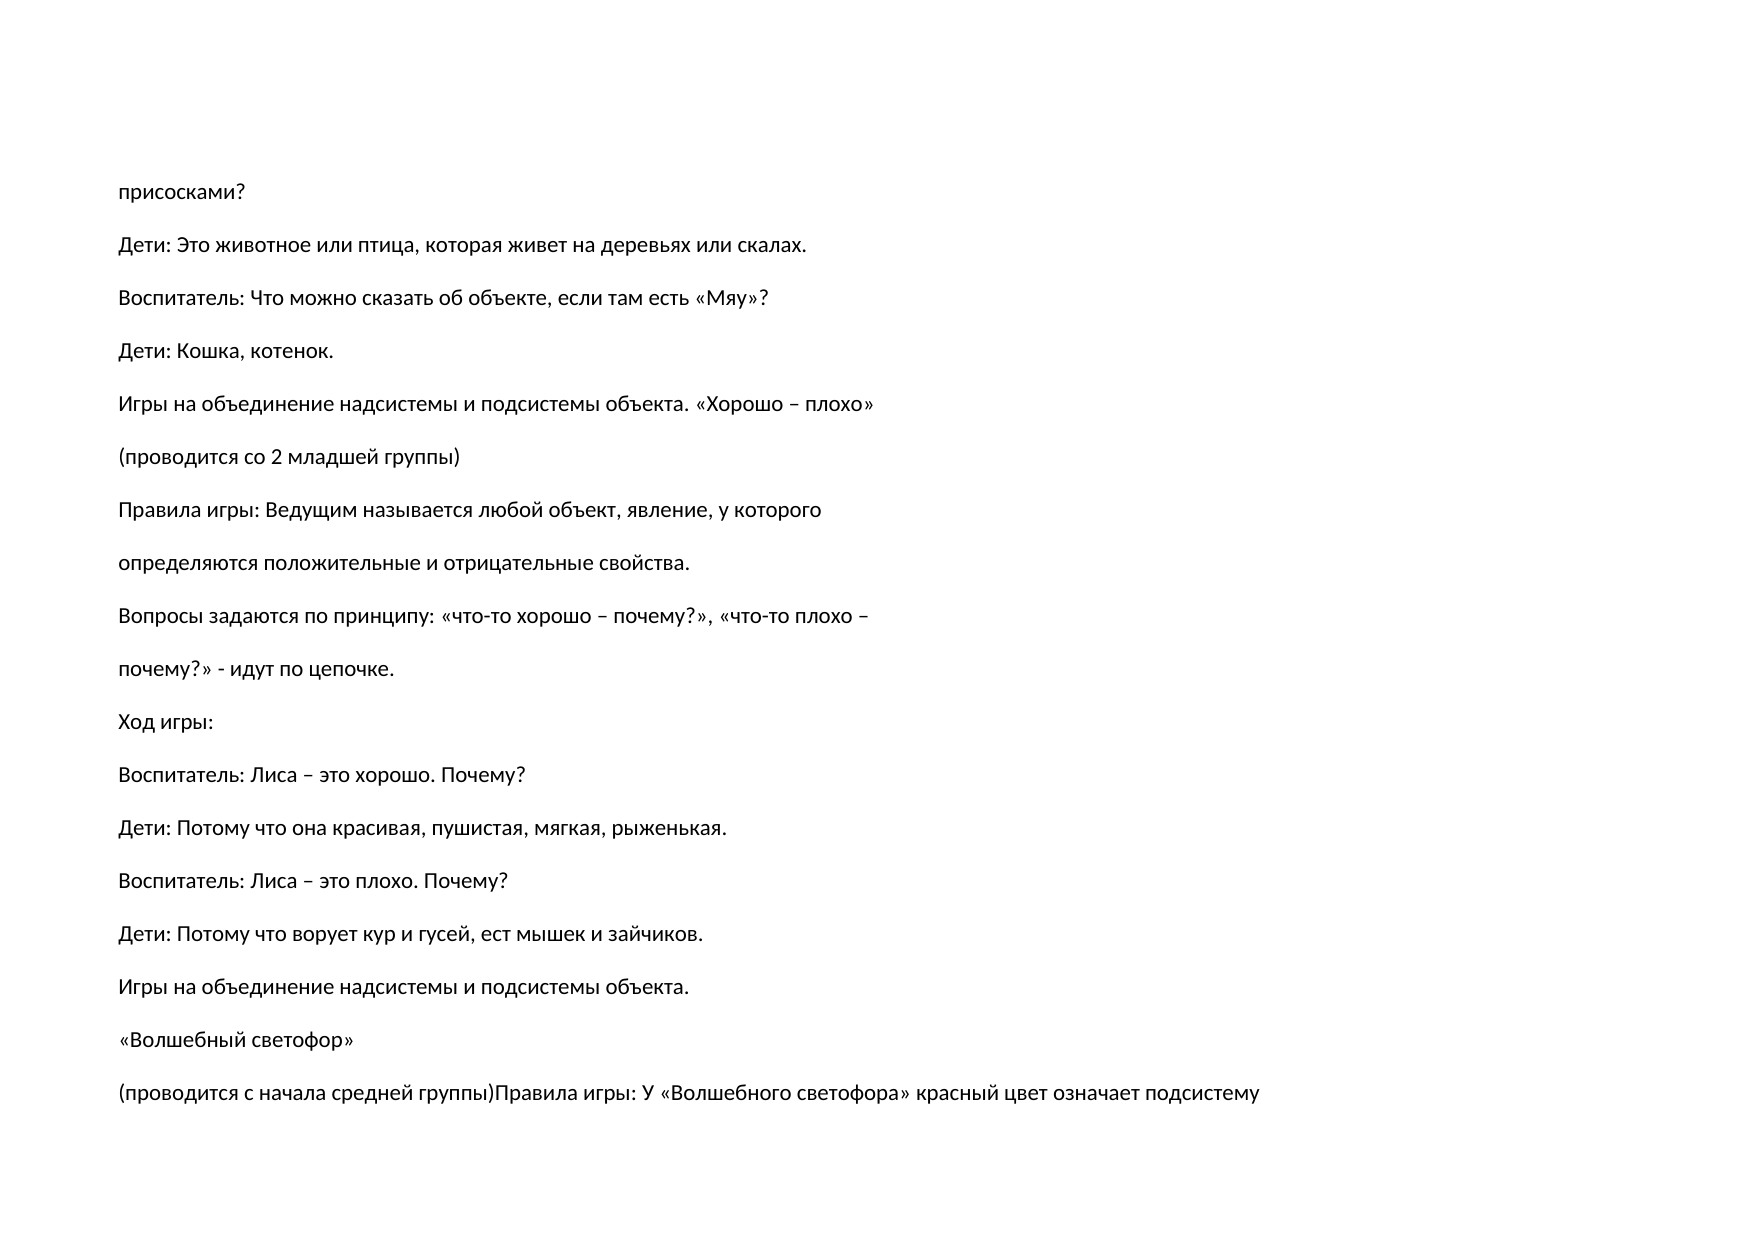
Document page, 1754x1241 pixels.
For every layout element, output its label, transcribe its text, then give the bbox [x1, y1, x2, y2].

text присосками? [118, 177, 1636, 205]
text Дети: Кошка, котенок. [118, 336, 1636, 364]
text Ход игры: [118, 707, 1636, 735]
text Дети: Потому что ворует кур и гусей, ест мышек и зайчиков. [118, 919, 1636, 947]
text почему?» - идут по цепочке. [118, 654, 1636, 682]
text Вопросы задаются по принципу: «что-то хорошо – почему?», «что-то плохо – [118, 601, 1636, 629]
text Правила игры: Ведущим называется любой объект, явление, у которого [118, 495, 1636, 523]
text Воспитатель: Что можно сказать об объекте, если там есть «Мяу»? [118, 283, 1636, 311]
text Дети: Это животное или птица, которая живет на деревьях или скалах. [118, 230, 1636, 258]
text Дети: Потому что она красивая, пушистая, мягкая, рыженькая. [118, 813, 1636, 841]
text (проводится со 2 младшей группы) [118, 442, 1636, 470]
text Воспитатель: Лиса – это хорошо. Почему? [118, 760, 1636, 788]
text Игры на объединение надсистемы и подсистемы объекта. «Хорошо – плохо» [118, 389, 1636, 417]
text «Волшебный светофор» [118, 1026, 1636, 1053]
text Воспитатель: Лиса – это плохо. Почему? [118, 866, 1636, 894]
text Игры на объединение надсистемы и подсистемы объекта. [118, 972, 1636, 1001]
text определяются положительные и отрицательные свойства. [118, 548, 1636, 576]
text (проводится с начала средней группы)Правила игры: У «Волшебного светофора» красный цвет означает подсистему [118, 1078, 1636, 1107]
